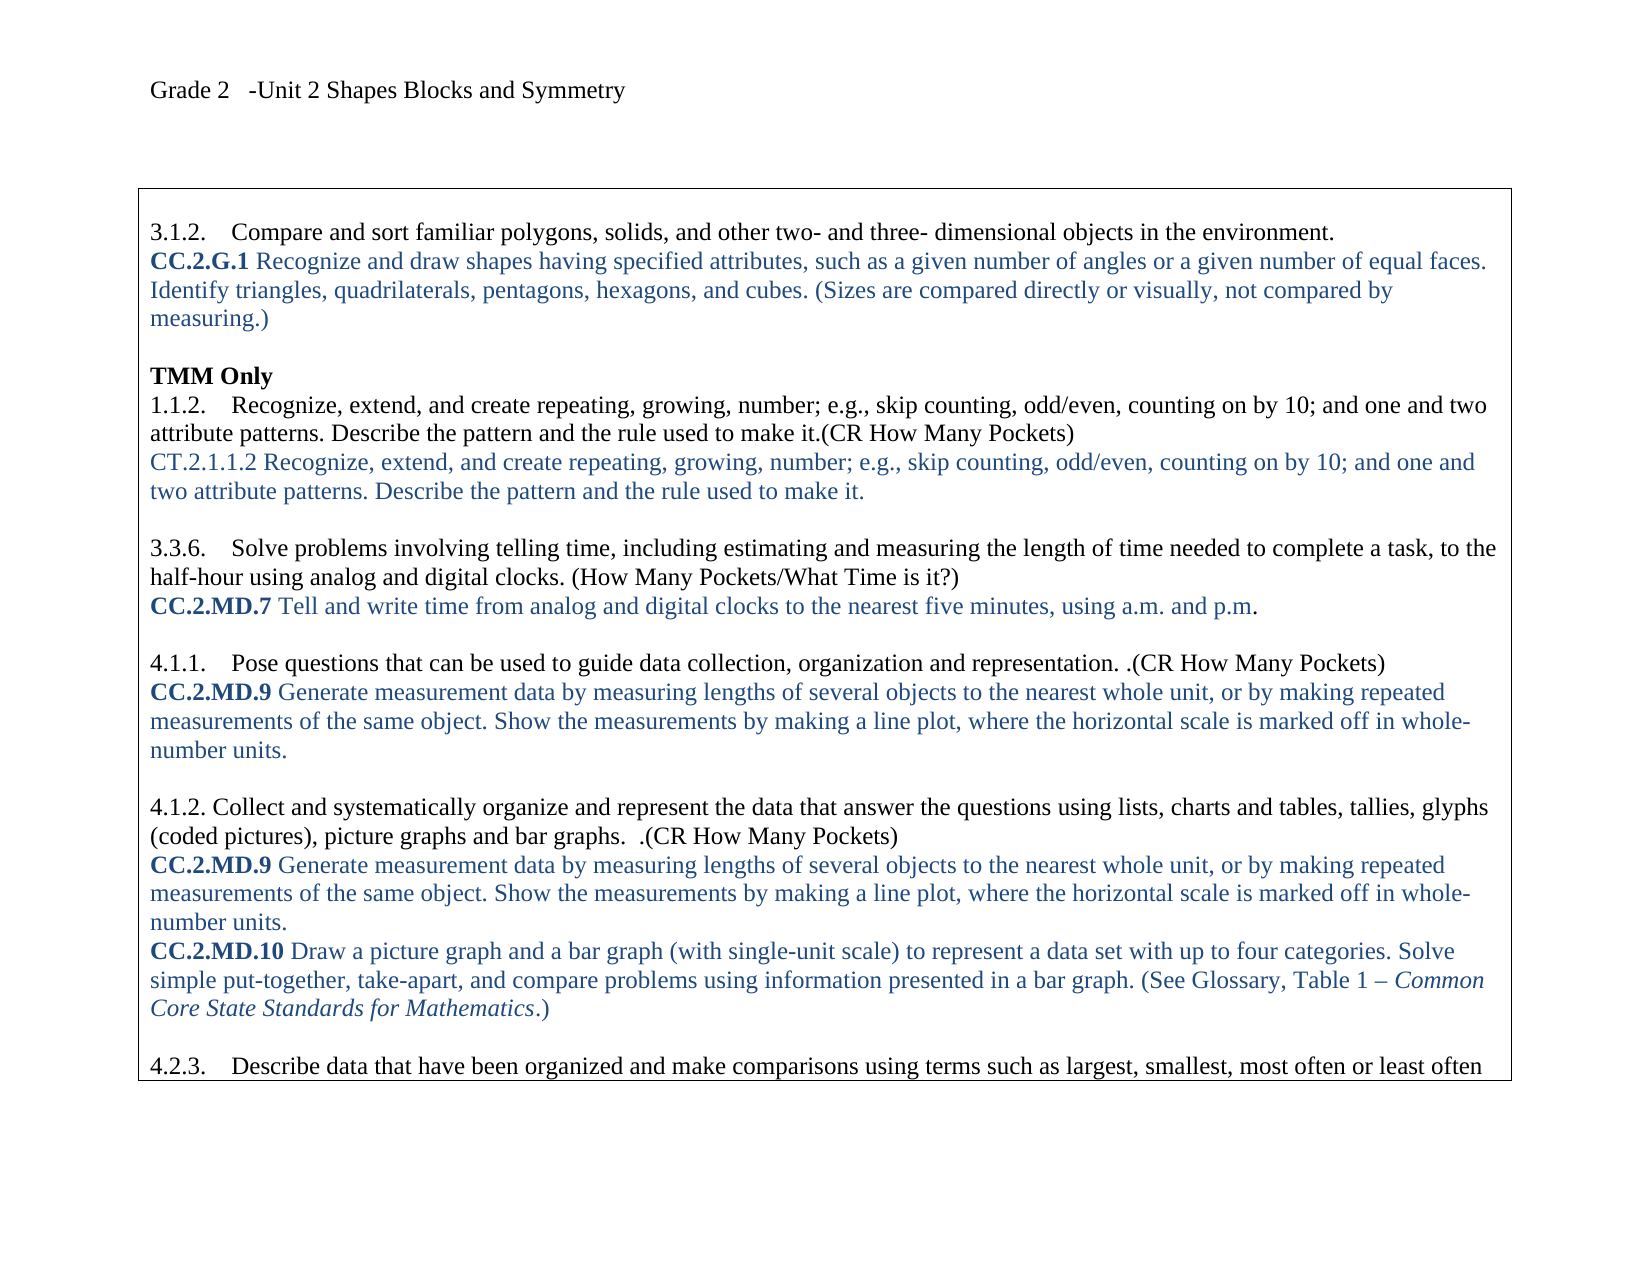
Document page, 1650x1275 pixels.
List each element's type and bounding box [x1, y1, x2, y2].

table_header [139, 189, 1511, 1080]
